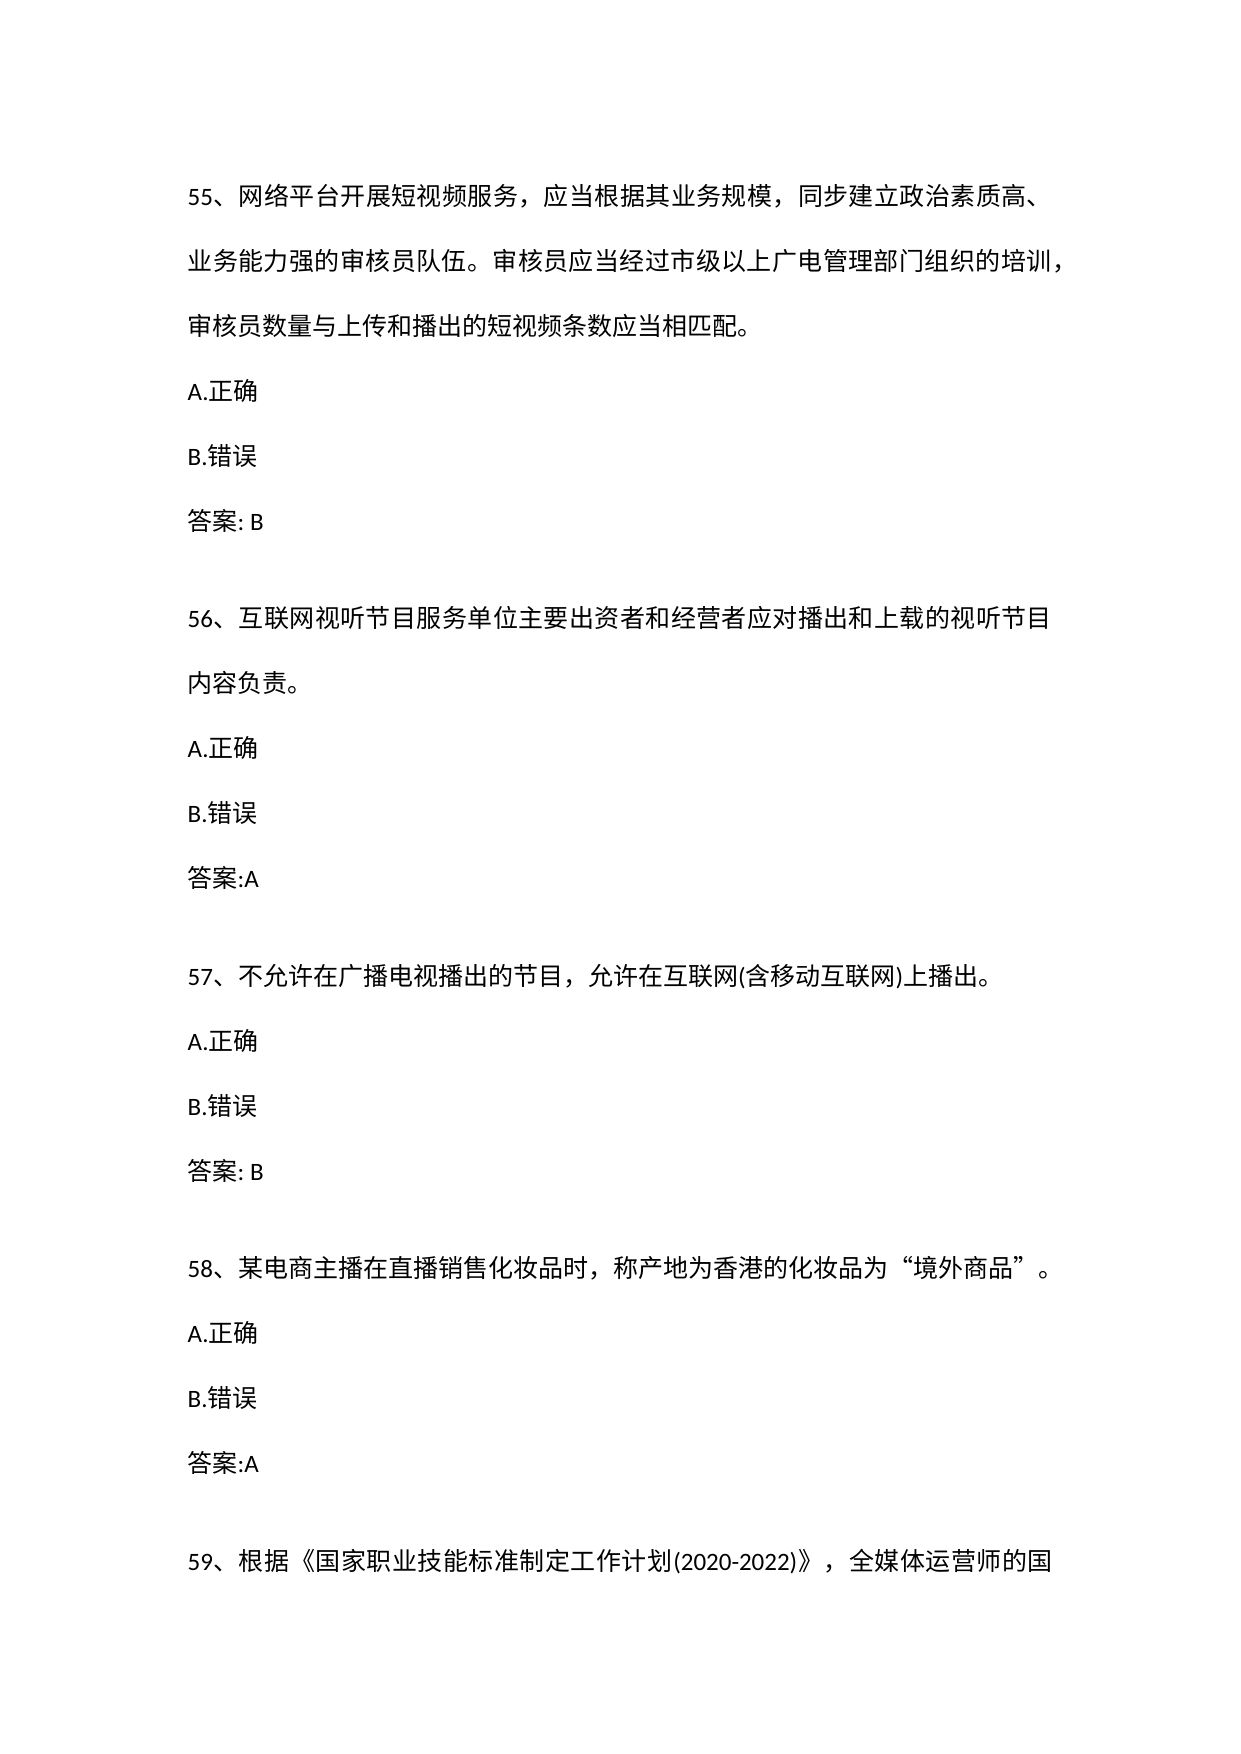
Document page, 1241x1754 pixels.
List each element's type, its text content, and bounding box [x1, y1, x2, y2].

list 答案:A [187, 1429, 1053, 1494]
list A.正确 [187, 357, 1053, 422]
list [187, 1527, 1053, 1592]
list 55、网络平台开展短视频服务，应当根据其业务规模，同步建立政治素质高、业务能力强的审核员队伍。审核员应当经过市级以上广电管理部门组织的培训，审核员数量与上传和播出的短视频条数应当相匹配。 [187, 162, 1053, 357]
list B.错误 [187, 1364, 1053, 1429]
list B.错误 [187, 779, 1053, 844]
list 答案: B [187, 487, 1053, 552]
list A.正确 [187, 1299, 1053, 1364]
list A.正确 [187, 714, 1053, 779]
list 57、不允许在广播电视播出的节目，允许在互联网(含移动互联网)上播出。 [187, 942, 1053, 1007]
list A.正确 [187, 1007, 1053, 1072]
list B.错误 [187, 1072, 1053, 1137]
list 答案:A [187, 844, 1053, 909]
list 56、互联网视听节目服务单位主要出资者和经营者应对播出和上载的视听节目内容负责。 [187, 584, 1053, 714]
list B.错误 [187, 422, 1053, 487]
list 58、某电商主播在直播销售化妆品时，称产地为香港的化妆品为“境外商品”。 [187, 1234, 1053, 1299]
list 答案: B [187, 1137, 1053, 1202]
